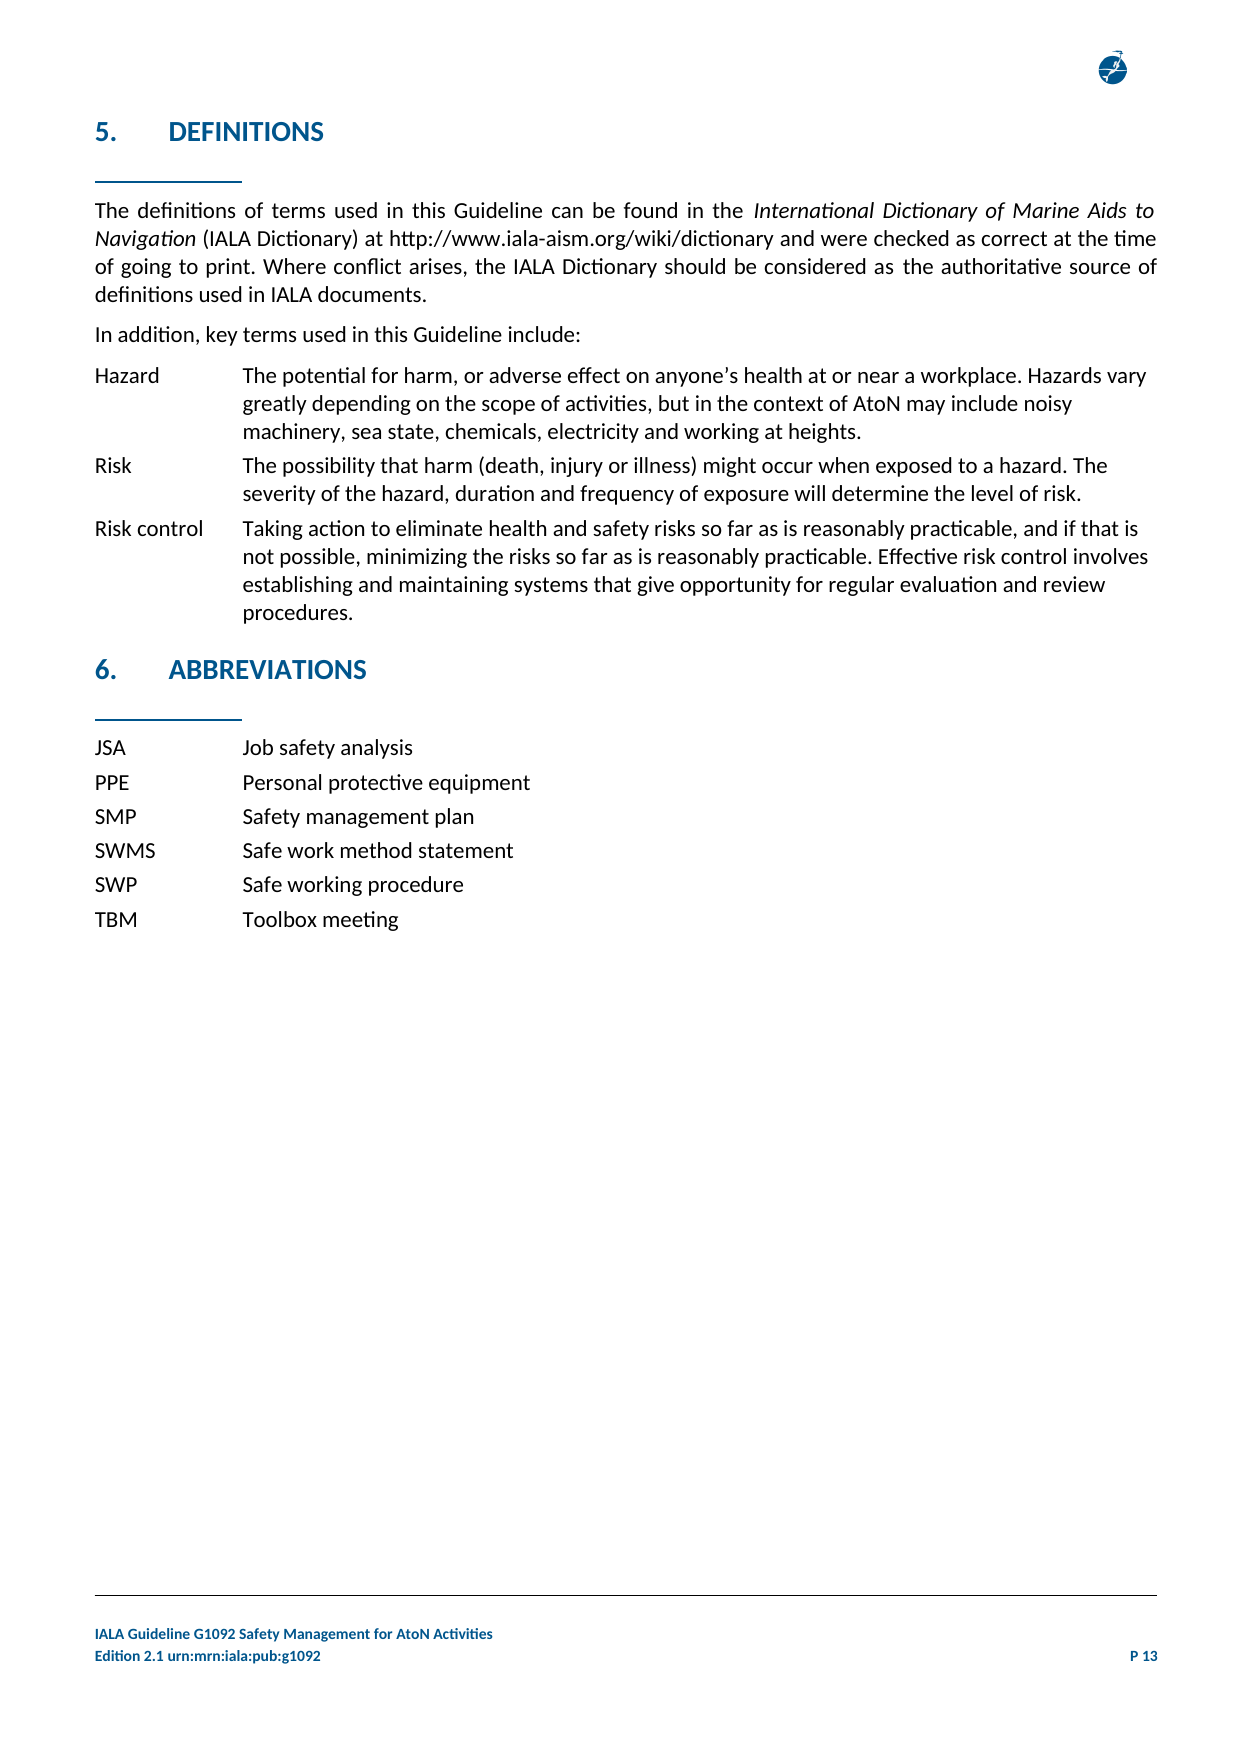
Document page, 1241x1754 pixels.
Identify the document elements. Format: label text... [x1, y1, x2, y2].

text PPE Personal protective equipment [94, 768, 1157, 796]
text JSA Job safety analysis [94, 733, 1157, 761]
text Risk control Taking action to eliminate health and safety risks so far as is reasonably practicable, and if that is not possible, minimizing the risks so far as is reasonably practicable. Effective risk control involves establishing and maintaining systems that give opportunity for regular evaluation and review procedures. [94, 514, 1157, 626]
subtitle Abbreviations [94, 651, 1157, 686]
picture [1067, 0, 1186, 119]
text TBM Toolbox meeting [94, 905, 1157, 933]
text Hazard The potential for harm, or adverse effect on anyone’s health at or near a workplace. Hazards vary greatly depending on the scope of activities, but in the context of AtoN may include noisy machinery, sea state, chemicals, electricity and working at heights. [94, 361, 1157, 445]
text Risk The possibility that harm (death, injury or illness) might occur when exposed to a hazard. The severity of the hazard, duration and frequency of exposure will determine the level of risk. [94, 451, 1157, 507]
text In addition, key terms used in this Guideline include: [94, 321, 1157, 349]
subtitle Definitions [94, 113, 1157, 149]
text The definitions of terms used in this Guideline can be found in the International Dictionary of Marine Aids to Navigation (IALA Dictionary) at http://www.iala-aism.org/wiki/dictionary and were checked as correct at the time of going to print. Where conflict arises, the IALA Dictionary should be considered as the authoritative source of definitions used in IALA documents. [94, 196, 1157, 308]
text SMP Safety management plan [94, 802, 1157, 830]
text SWP Safe working procedure [94, 870, 1157, 898]
text SWMS Safe work method statement [94, 836, 1157, 864]
